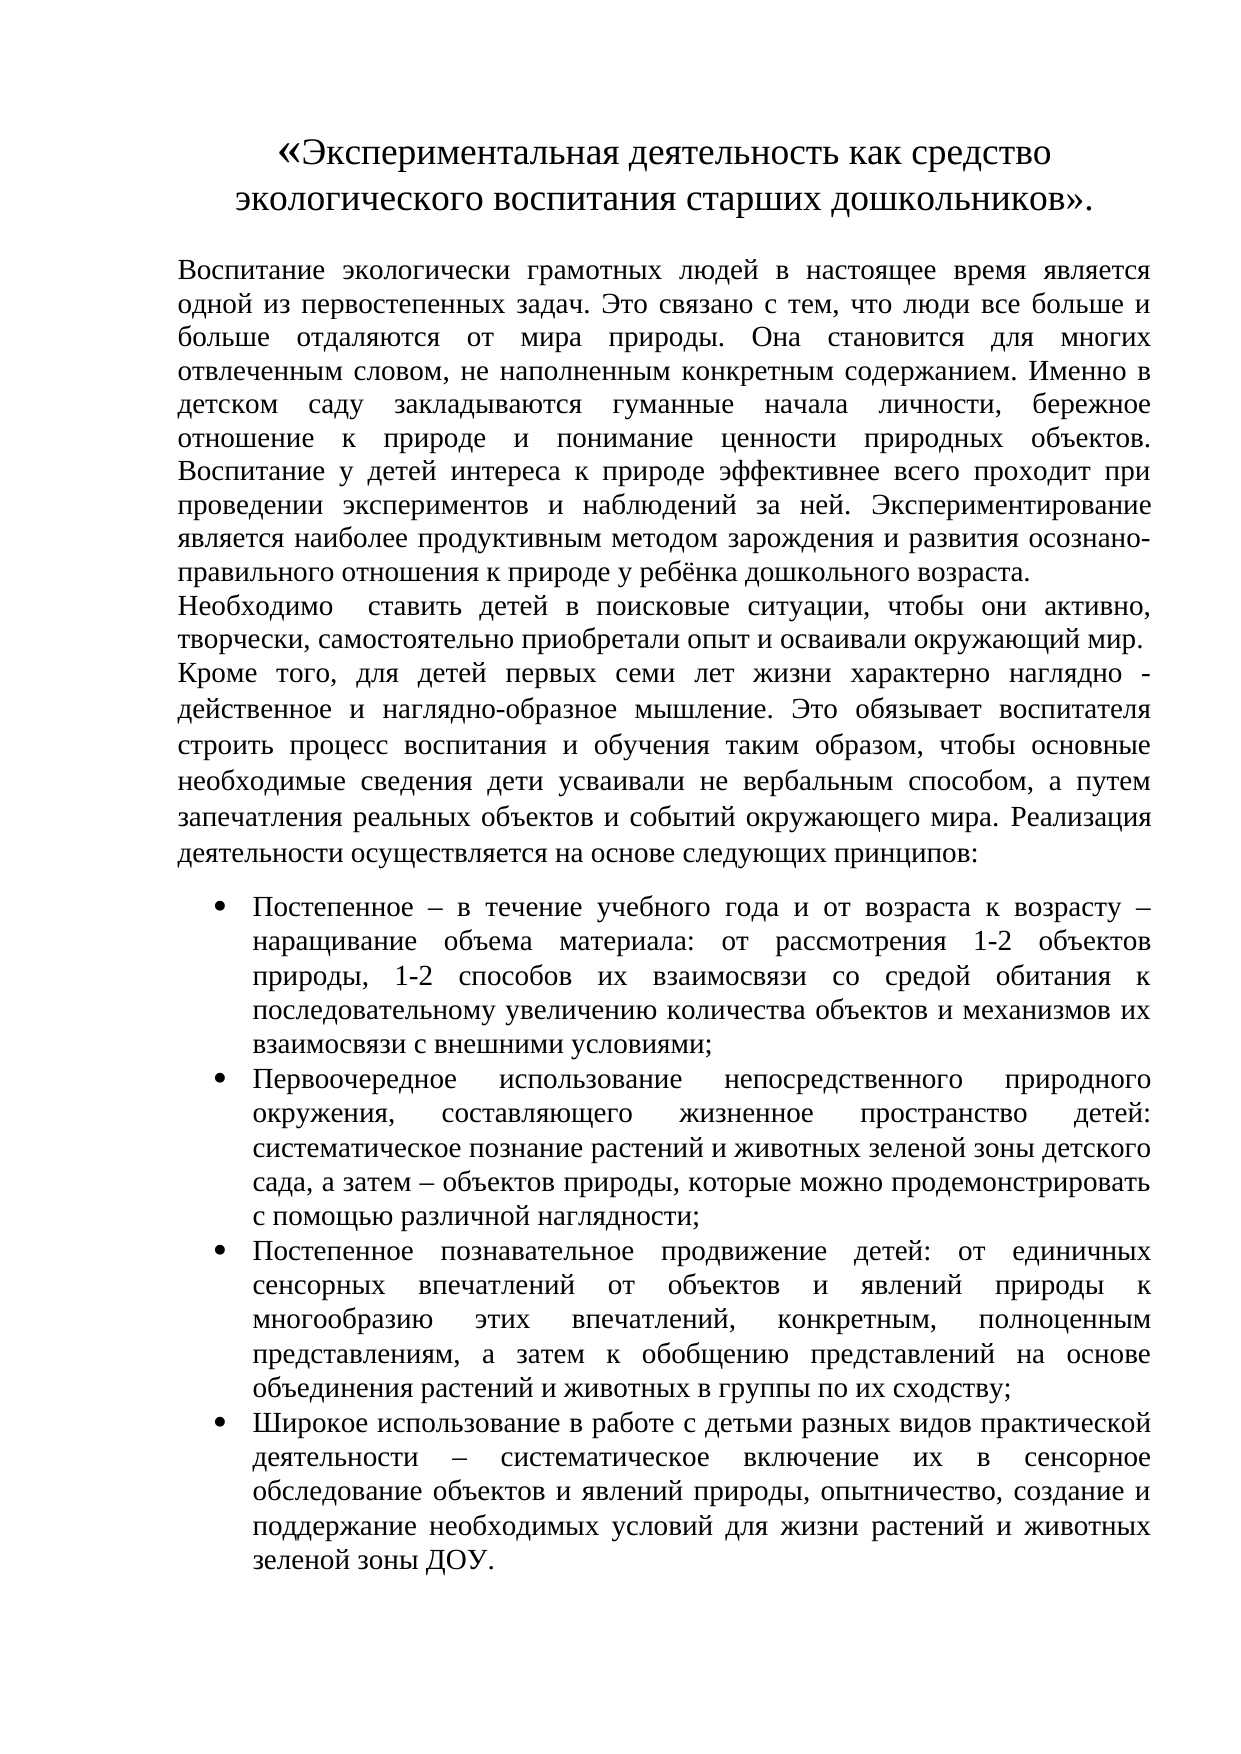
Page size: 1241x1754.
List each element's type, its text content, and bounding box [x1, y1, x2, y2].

list Постепенное познавательное продвижение детей: от единичных сенсорных впечатлений от объектов и явлений природы к многообразию этих впечатлений, конкретным, полноценным представлениям, а затем к обобщению представлений на основе объединения растений и животных в группы по их сходству; [215, 1232, 1152, 1404]
list Первоочередное использование непосредственного природного окружения, составляющего жизненное пространство детей: систематическое познание растений и животных зеленой зоны детского сада, а затем – объектов природы, которые можно продемонстрировать с помощью различной наглядности; [215, 1060, 1152, 1232]
text Кроме того, для детей первых семи лет жизни характерно наглядно -действенное и наглядно-образное мышление. Это обязывает воспитателя строить процесс воспитания и обучения таким образом, чтобы основные необходимые сведения дети усваивали не вербальным способом, а путем запечатления реальных объектов и событий окружающего мира. Реализация деятельности осуществляется на основе следующих принципов: [177, 797, 1152, 869]
text Необходимо ставить детей в поисковые ситуации, чтобы они активно, творчески, самостоятельно приобретали опыт и осваивали окружающий мир. [177, 588, 1152, 655]
text Воспитание экологически грамотных людей в настоящее время является одной из первостепенных задач. Это связано с тем, что люди все больше и больше отдаляются от мира природы. Она становится для многих отвлеченным словом, не наполненным конкретным содержанием. Именно в детском саду закладываются гуманные начала личности, бережное отношение к природе и понимание ценности природных объектов. Воспитание у детей интереса к природе эффективнее всего проходит при проведении экспериментов и наблюдений за ней. Экспериментирование является наиболее продуктивным методом зарождения и развития осознано-правильного отношения к природе у ребёнка дошкольного возраста. [177, 487, 1152, 588]
list Широкое использование в работе с детьми разных видов практической деятельности – систематическое включение их в сенсорное обследование объектов и явлений природы, опытничество, создание и поддержание необходимых условий для жизни растений и животных зеленой зоны ДОУ. [215, 1404, 1152, 1576]
list Постепенное – в течение учебного года и от возраста к возрасту – наращивание объема материала: от рассмотрения 1-2 объектов природы, 1-2 способов их взаимосвязи со средой обитания к последовательному увеличению количества объектов и механизмов их взаимосвязи с внешними условиями; [215, 888, 1152, 1060]
text «Экспериментальная деятельность как средство экологического воспитания старших дошкольников». [177, 118, 1152, 219]
